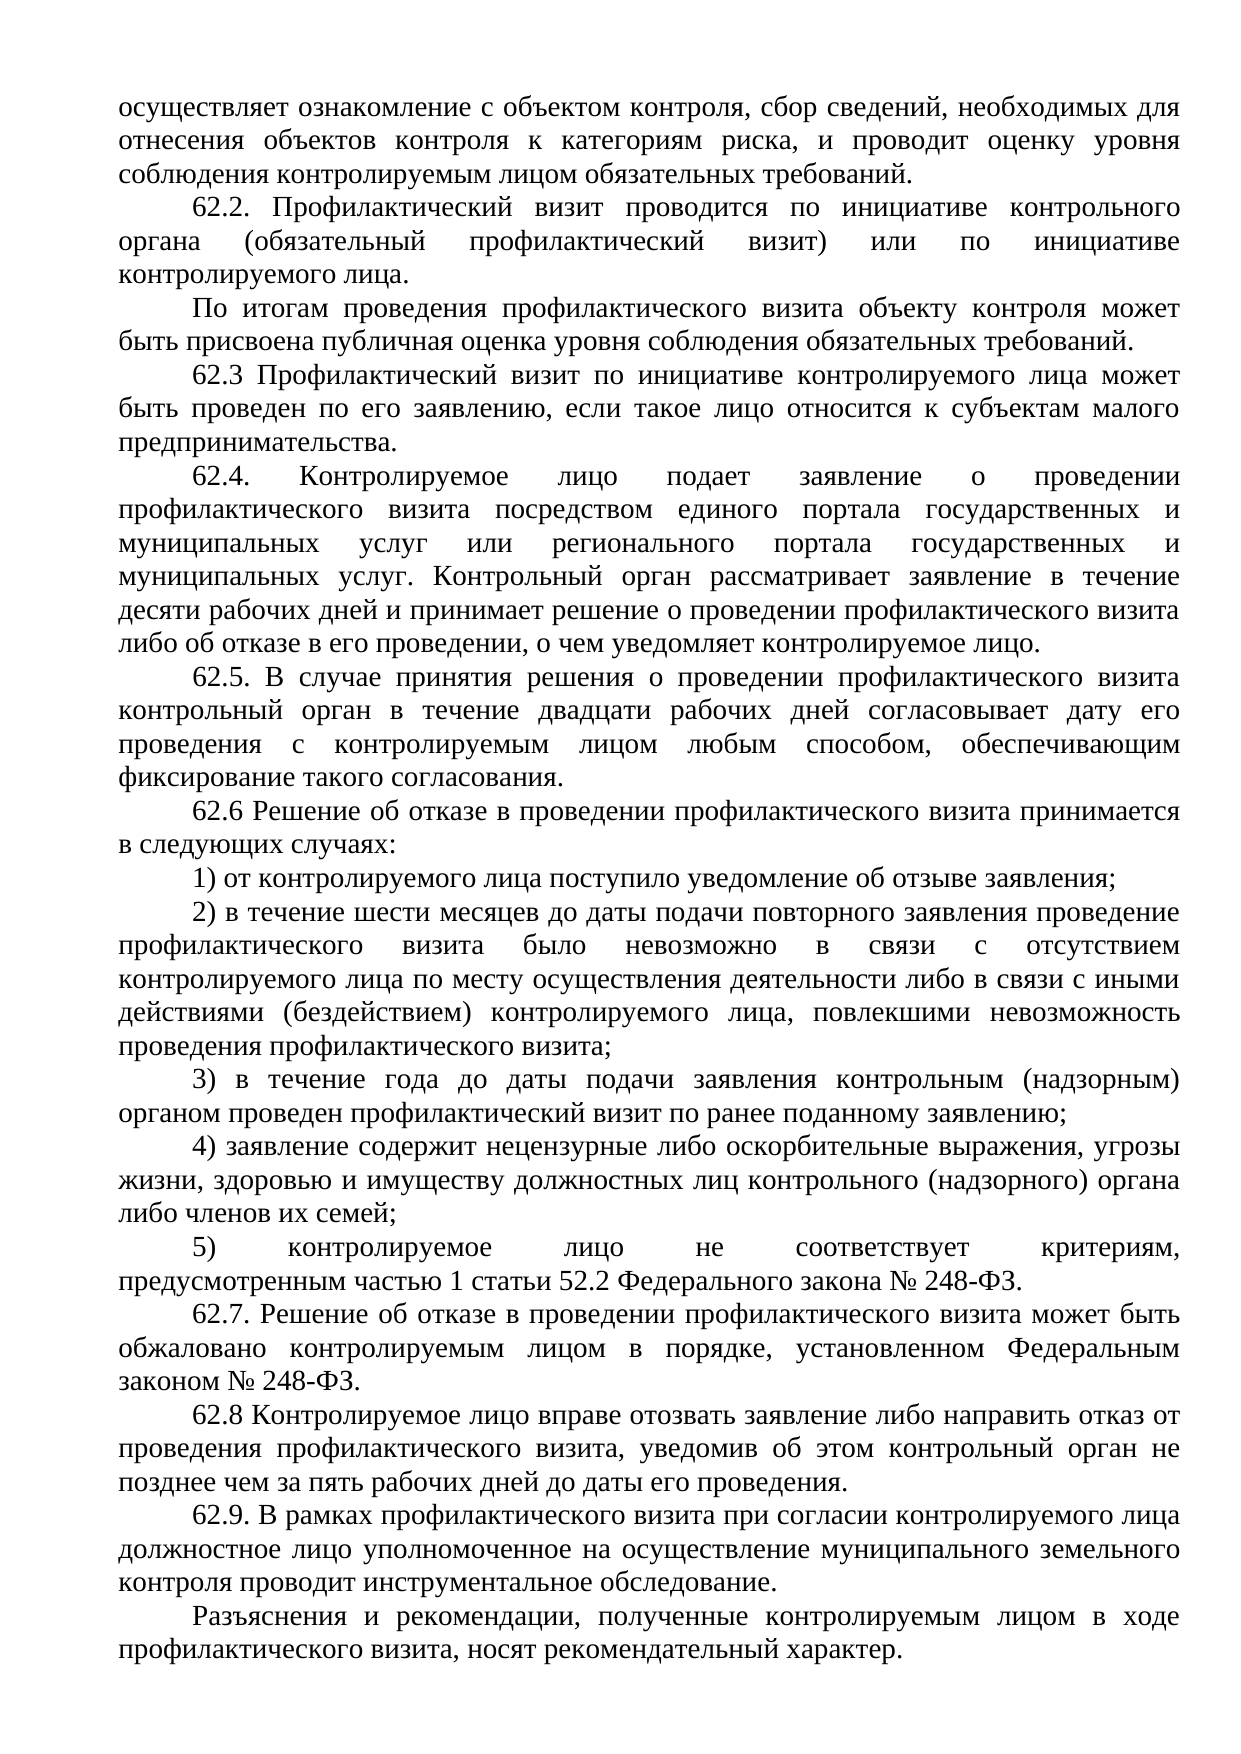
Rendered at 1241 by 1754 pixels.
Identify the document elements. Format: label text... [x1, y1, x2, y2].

text 62.9. В рамках профилактического визита при согласии контролируемого лица должностное лицо уполномоченное на осуществление муниципального земельного контроля проводит инструментальное обследование. [118, 1497, 1181, 1598]
text 62.2. Профилактический визит проводится по инициативе контрольного органа (обязательный профилактический визит) или по инициативе контролируемого лица. [118, 189, 1181, 290]
text 62.8 Контролируемое лицо вправе отозвать заявление либо направить отказ от проведения профилактического визита, уведомив об этом контрольный орган не позднее чем за пять рабочих дней до даты его проведения. [118, 1397, 1181, 1497]
text 4) заявление содержит нецензурные либо оскорбительные выражения, угрозы жизни, здоровью и имуществу должностных лиц контрольного (надзорного) органа либо членов их семей; [118, 1128, 1181, 1229]
text 62.4. Контролируемое лицо подает заявление о проведении профилактического визита посредством единого портала государственных и муниципальных услуг или регионального портала государственных и муниципальных услуг. Контрольный орган рассматривает заявление в течение десяти рабочих дней и принимает решение о проведении профилактического визита либо об отказе в его проведении, о чем уведомляет контролируемое лицо. [118, 458, 1181, 659]
text Разъяснения и рекомендации, полученные контролируемым лицом в ходе профилактического визита, носят рекомендательный характер. [118, 1598, 1181, 1665]
text 62.7. Решение об отказе в проведении профилактического визита может быть обжаловано контролируемым лицом в порядке, установленном Федеральным законом № 248-ФЗ. [118, 1296, 1181, 1397]
text По итогам проведения профилактического визита объекту контроля может быть присвоена публичная оценка уровня соблюдения обязательных требований. [118, 290, 1181, 357]
text 62.6 Решение об отказе в проведении профилактического визита принимается в следующих случаях: [118, 793, 1181, 860]
text 62.5. В случае принятия решения о проведении профилактического визита контрольный орган в течение двадцати рабочих дней согласовывает дату его проведения с контролируемым лицом любым способом, обеспечивающим фиксирование такого согласования. [118, 659, 1181, 793]
text 1) от контролируемого лица поступило уведомление об отзыве заявления; [118, 860, 1181, 894]
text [118, 89, 1181, 189]
text 2) в течение шести месяцев до даты подачи повторного заявления проведение профилактического визита было невозможно в связи с отсутствием контролируемого лица по месту осуществления деятельности либо в связи с иными действиями (бездействием) контролируемого лица, повлекшими невозможность проведения профилактического визита; [118, 894, 1181, 1061]
text 62.3 Профилактический визит по инициативе контролируемого лица может быть проведен по его заявлению, если такое лицо относится к субъектам малого предпринимательства. [118, 357, 1181, 458]
text 3) в течение года до даты подачи заявления контрольным (надзорным) органом проведен профилактический визит по ранее поданному заявлению; [118, 1061, 1181, 1128]
text 5) контролируемое лицо не соответствует критериям, предусмотренным частью 1 статьи 52.2 Федерального закона № 248-ФЗ. [118, 1229, 1181, 1296]
